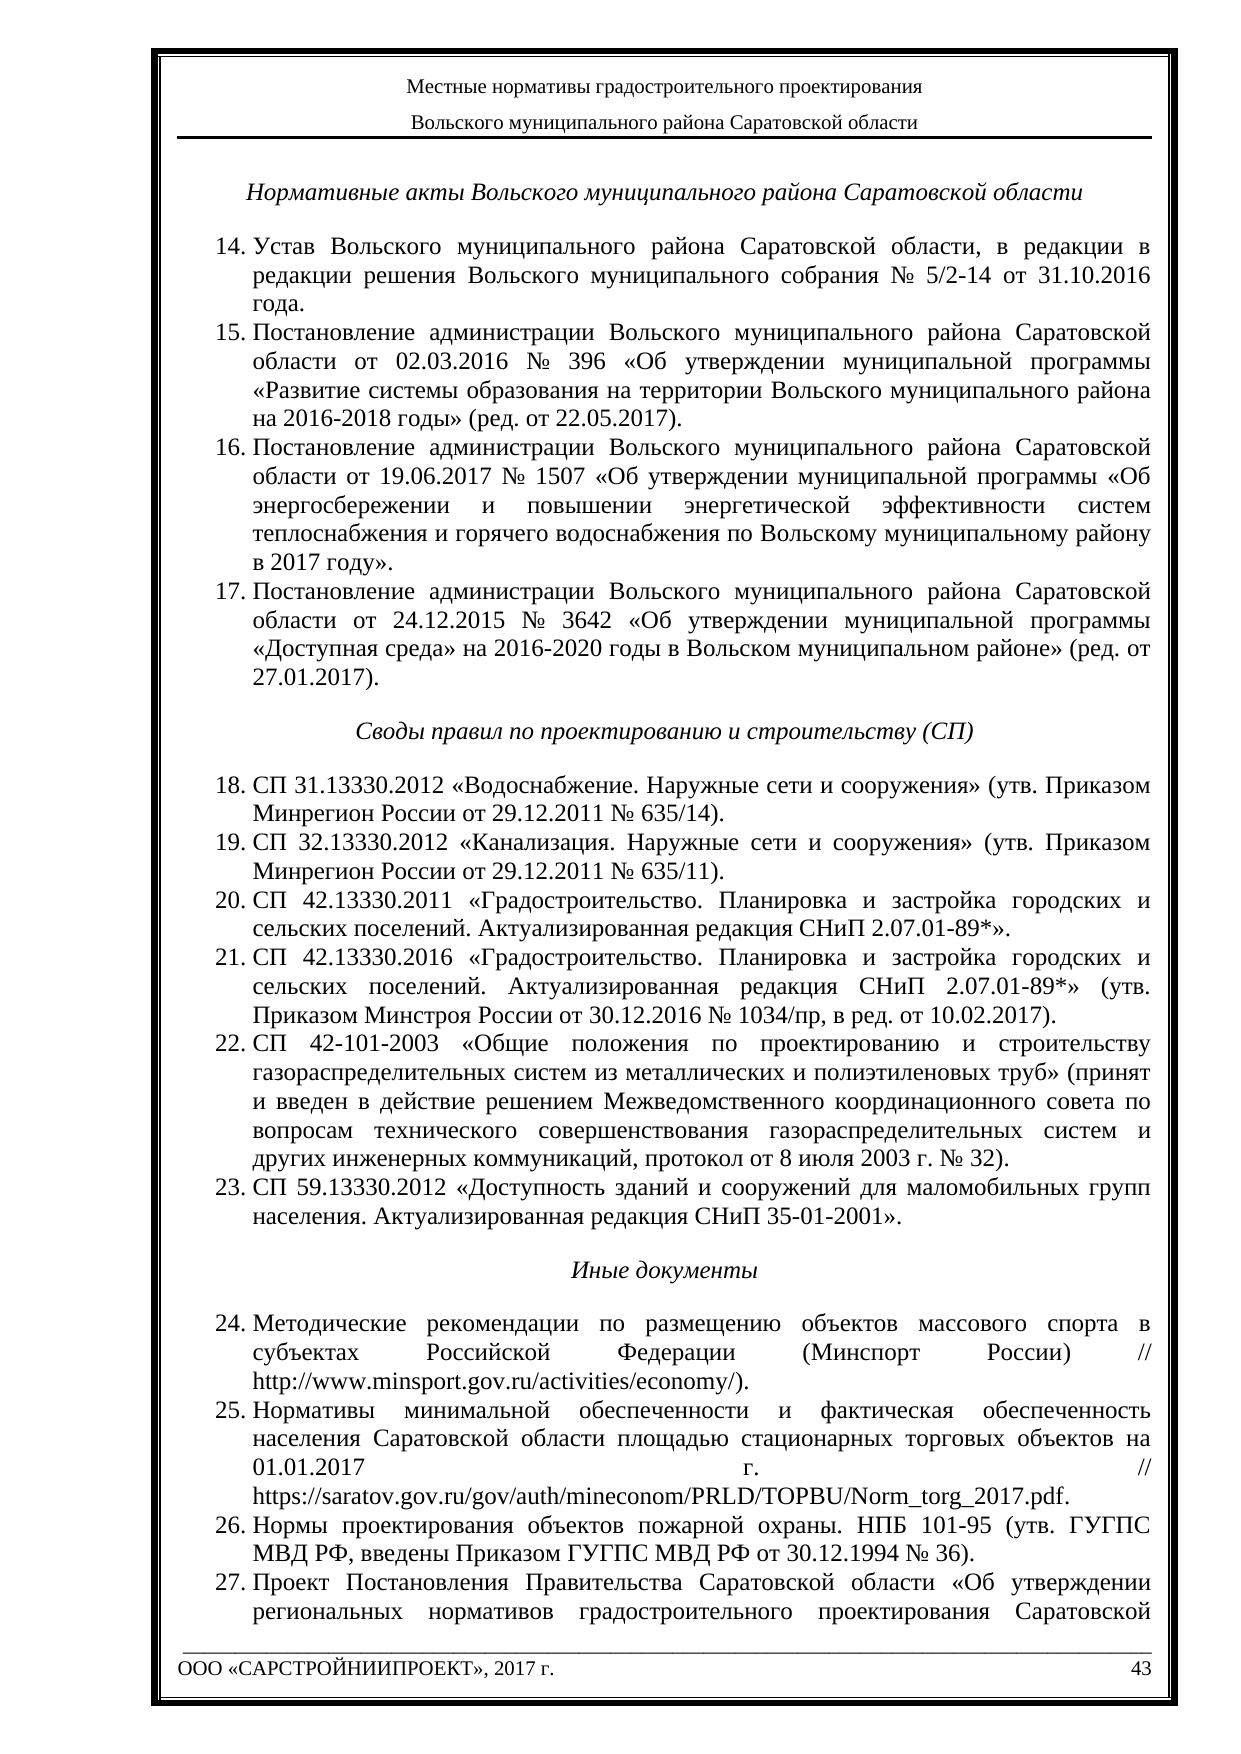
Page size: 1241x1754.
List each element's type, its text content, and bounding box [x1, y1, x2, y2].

text Нормативные акты Вольского муниципального района Саратовской области [177, 177, 1152, 206]
list СП 42.13330.2016 «Градостроительство. Планировка и застройка городских и сельских поселений. Актуализированная редакция СНиП 2.07.01-89*» (утв. Приказом Минстроя России от 30.12.2016 № 1034/пр, в ред. от 10.02.2017). [215, 942, 1152, 1028]
list СП 42.13330.2011 «Градостроительство. Планировка и застройка городских и сельских поселений. Актуализированная редакция СНиП 2.07.01-89*». [215, 885, 1152, 942]
text Иные документы [177, 1255, 1152, 1283]
list СП 31.13330.2012 «Водоснабжение. Наружные сети и сооружения» (утв. Приказом Минрегион России от 29.12.2011 № 635/14). [215, 770, 1152, 827]
list СП 32.13330.2012 «Канализация. Наружные сети и сооружения» (утв. Приказом Минрегион России от 29.12.2011 № 635/11). [215, 827, 1152, 885]
list Нормы проектирования объектов пожарной охраны. НПБ 101-95 (утв. ГУГПС МВД РФ, введены Приказом ГУГПС МВД РФ от 30.12.1994 № 36). [215, 1510, 1152, 1567]
list СП 42-101-2003 «Общие положения по проектированию и строительству газораспределительных систем из металлических и полиэтиленовых труб» (принят и введен в действие решением Межведомственного координационного совета по вопросам технического совершенствования газораспределительных систем и других инженерных коммуникаций, протокол от 8 июля 2003 г. № 32). [215, 1028, 1152, 1172]
list Нормативы минимальной обеспеченности и фактическая обеспеченность населения Саратовской области площадью стационарных торговых объектов на 01.01.2017 г. // https://saratov.gov.ru/gov/auth/mineconom/PRLD/TOPBU/Norm_torg_2017.pdf. [215, 1395, 1152, 1510]
list Постановление администрации Вольского муниципального района Саратовской области от 24.12.2015 № 3642 «Об утверждении муниципальной программы «Доступная среда» на 2016-2020 годы в Вольском муниципальном районе» (ред. от 27.01.2017). [215, 576, 1152, 691]
list Методические рекомендации по размещению объектов массового спорта в субъектах Российской Федерации (Минспорт России) // http://www.minsport.gov.ru/activities/economy/). [215, 1308, 1152, 1395]
list СП 59.13330.2012 «Доступность зданий и сооружений для маломобильных групп населения. Актуализированная редакция СНиП 35-01-2001». [215, 1172, 1152, 1230]
list Устав Вольского муниципального района Саратовской области, в редакции в редакции решения Вольского муниципального собрания № 5/2-14 от 31.10.2016 года. [215, 231, 1152, 317]
list Постановление администрации Вольского муниципального района Саратовской области от 19.06.2017 № 1507 «Об утверждении муниципальной программы «Об энергосбережении и повышении энергетической эффективности систем теплоснабжения и горячего водоснабжения по Вольскому муниципальному району в 2017 году». [215, 432, 1152, 576]
list Постановление администрации Вольского муниципального района Саратовской области от 02.03.2016 № 396 «Об утверждении муниципальной программы «Развитие системы образования на территории Вольского муниципального района на 2016-2018 годы» (ред. от 22.05.2017). [215, 317, 1152, 432]
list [215, 1567, 1152, 1625]
text Своды правил по проектированию и строительству (СП) [177, 716, 1152, 745]
